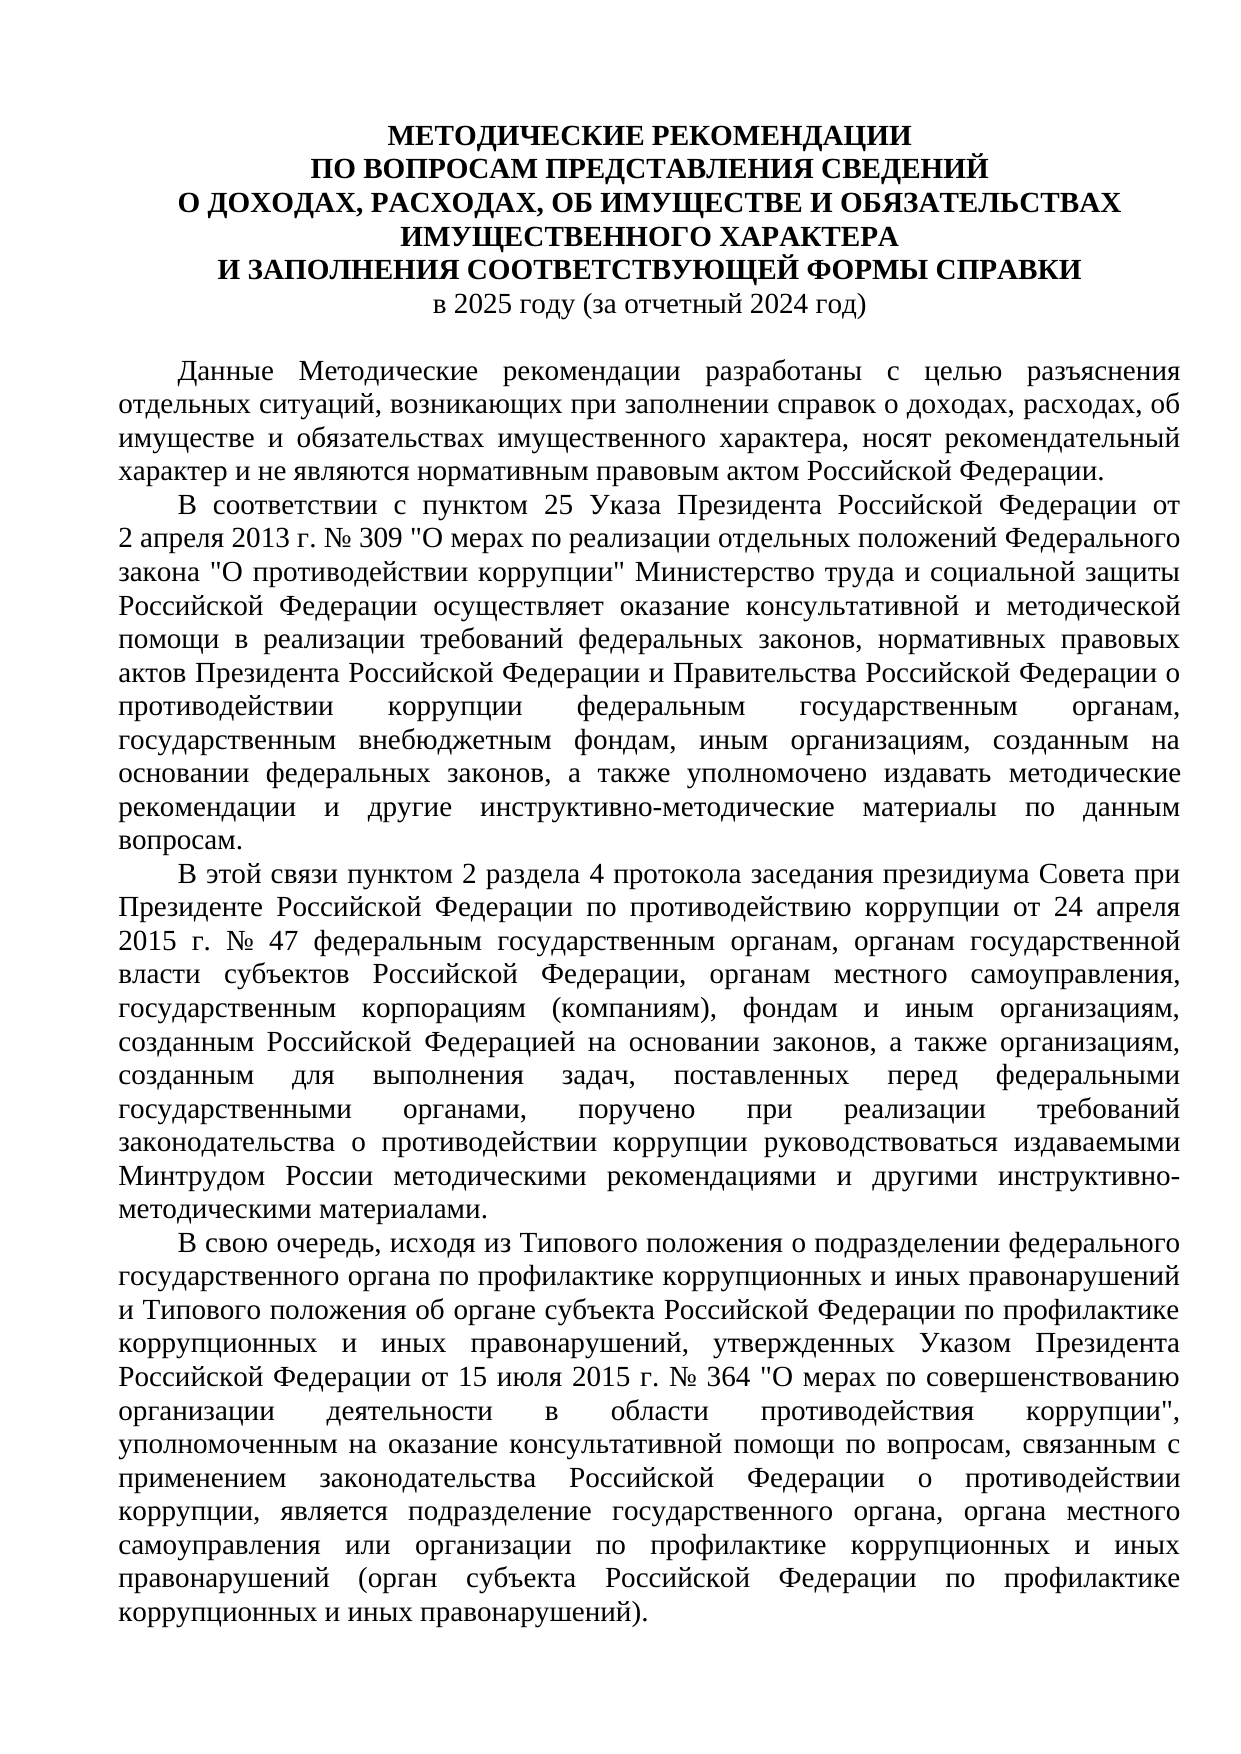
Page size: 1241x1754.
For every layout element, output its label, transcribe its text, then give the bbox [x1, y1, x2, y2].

text В свою очередь, исходя из Типового положения о подразделении федерального государственного органа по профилактике коррупционных и иных правонарушений и Типового положения об органе субъекта Российской Федерации по профилактике коррупционных и иных правонарушений, утвержденных Указом Президента Российской Федерации от 15 июля 2015 г. № 364 "О мерах по совершенствованию организации деятельности в области противодействия коррупции", уполномоченным на оказание консультативной помощи по вопросам, связанным с применением законодательства Российской Федерации о противодействии коррупции, является подразделение государственного органа, органа местного самоуправления или организации по профилактике коррупционных и иных правонарушений (орган субъекта Российской Федерации по профилактике коррупционных и иных правонарушений). [118, 1225, 1181, 1627]
text В соответствии с пунктом 25 Указа Президента Российской Федерации от 2 апреля 2013 г. № 309 "О мерах по реализации отдельных положений Федерального закона "О противодействии коррупции" Министерство труда и социальной защиты Российской Федерации осуществляет оказание консультативной и методической помощи в реализации требований федеральных законов, нормативных правовых актов Президента Российской Федерации и Правительства Российской Федерации о противодействии коррупции федеральным государственным органам, государственным внебюджетным фондам, иным организациям, созданным на основании федеральных законов, а также уполномочено издавать методические рекомендации и другие инструктивно-методические материалы по данным вопросам. [118, 487, 1181, 856]
text в 2025 году (за отчетный 2024 год) [118, 286, 1181, 319]
text В этой связи пунктом 2 раздела 4 протокола заседания президиума Совета при Президенте Российской Федерации по противодействию коррупции от 24 апреля 2015 г. № 47 федеральным государственным органам, органам государственной власти субъектов Российской Федерации, органам местного самоуправления, государственным корпорациям (компаниям), фондам и иным организациям, созданным Российской Федерацией на основании законов, а также организациям, созданным для выполнения задач, поставленных перед федеральными государственными органами, поручено при реализации требований законодательства о противодействии коррупции руководствоваться издаваемыми Минтрудом России методическими рекомендациями и другими инструктивно-методическими материалами. [118, 856, 1181, 1225]
text МЕТОДИЧЕСКИЕ РЕКОМЕНДАЦИИ [118, 118, 1181, 152]
text О ДОХОДАХ, РАСХОДАХ, ОБ ИМУЩЕСТВЕ И ОБЯЗАТЕЛЬСТВАХ ИМУЩЕСТВЕННОГО ХАРАКТЕРА [118, 185, 1181, 252]
text ПО ВОПРОСАМ ПРЕДСТАВЛЕНИЯ СВЕДЕНИЙ [118, 152, 1181, 185]
text И ЗАПОЛНЕНИЯ СООТВЕТСТВУЮЩЕЙ ФОРМЫ СПРАВКИ [118, 252, 1181, 286]
text Данные Методические рекомендации разработаны с целью разъяснения отдельных ситуаций, возникающих при заполнении справок о доходах, расходах, об имуществе и обязательствах имущественного характера, носят рекомендательный характер и не являются нормативным правовым актом Российской Федерации. [118, 353, 1181, 487]
